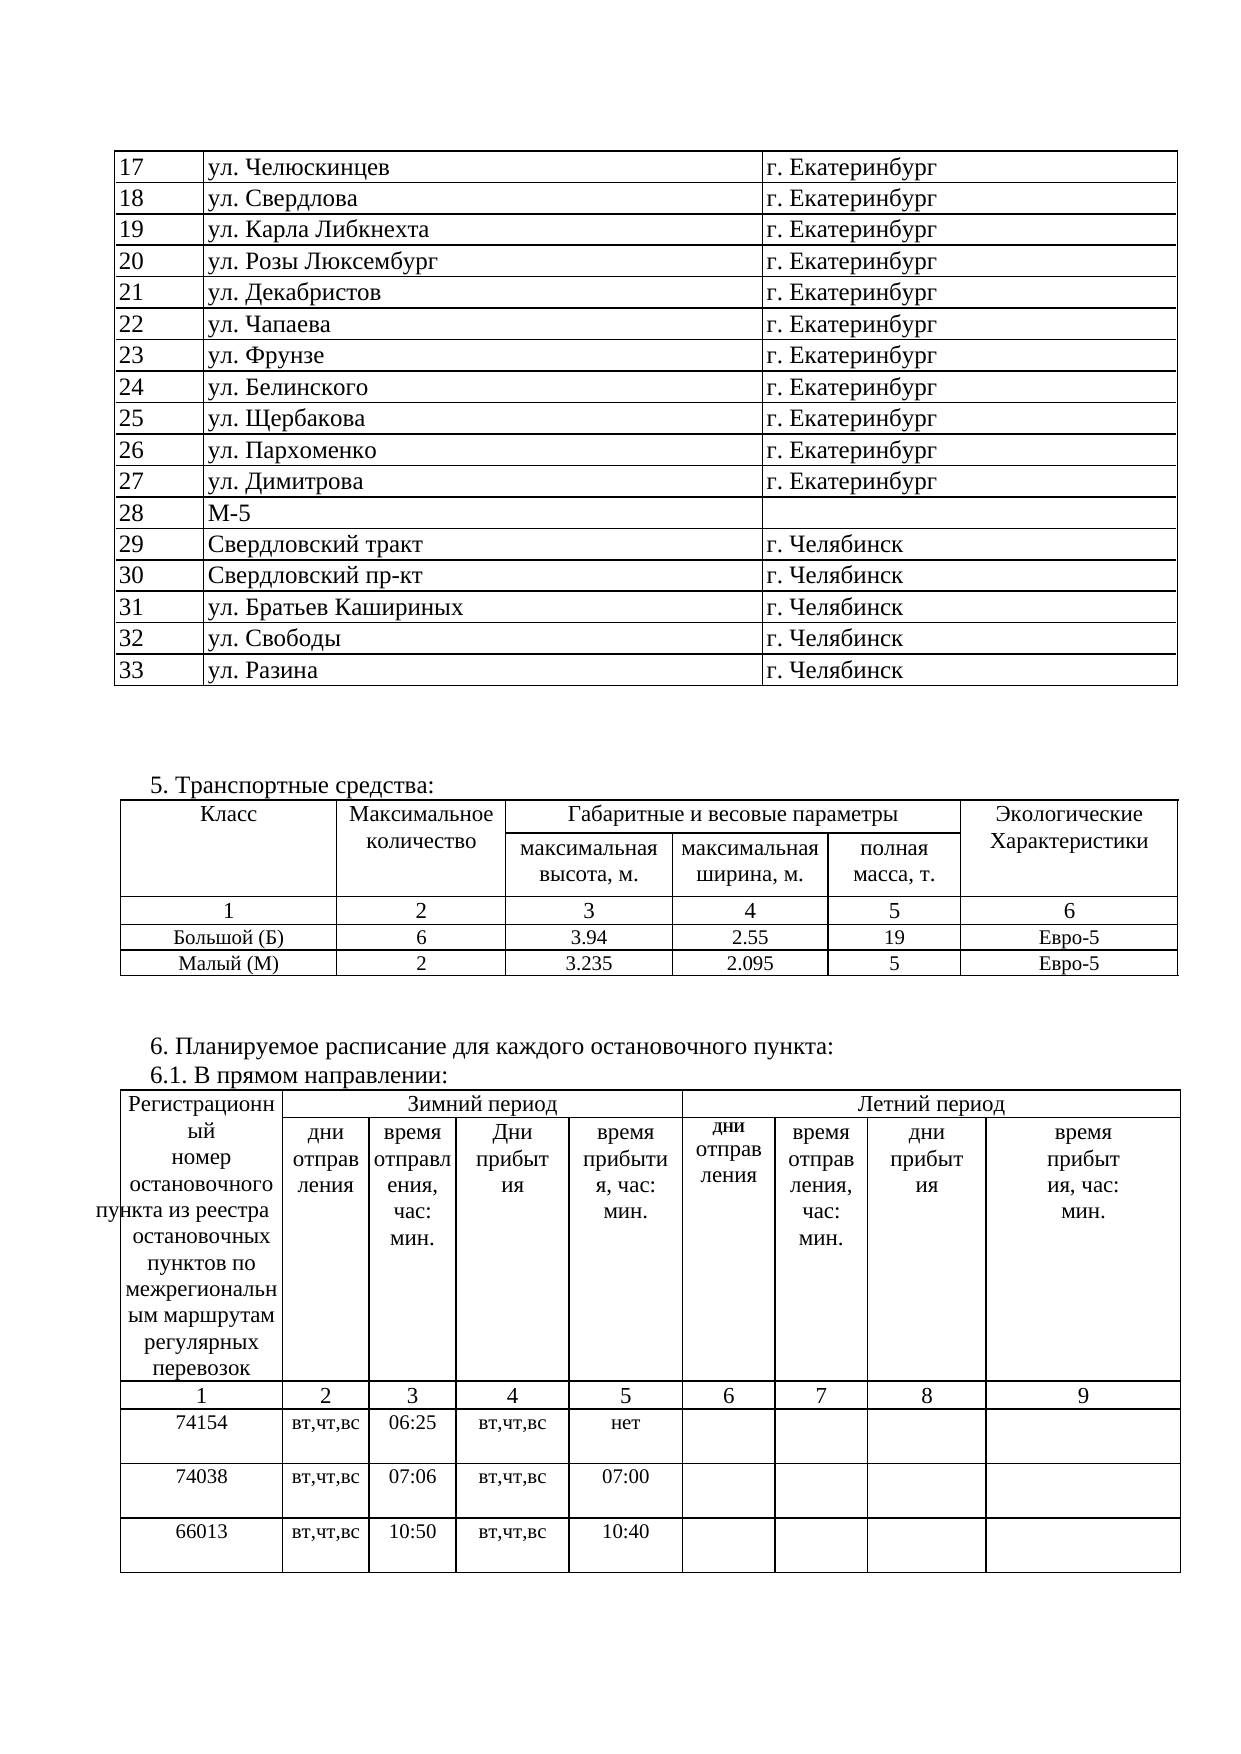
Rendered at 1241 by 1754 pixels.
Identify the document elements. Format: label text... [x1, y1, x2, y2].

table_cell 5 [829, 951, 960, 975]
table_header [121, 1091, 282, 1380]
table_cell Евро-5 [961, 925, 1177, 949]
table_cell 24 [115, 371, 203, 402]
table_cell [763, 496, 1177, 527]
text 6.1. В прямом направлении: [150, 1060, 1090, 1089]
table_cell дни отправ ления [283, 1118, 368, 1380]
table_cell 10:40 [570, 1519, 682, 1571]
table_header Габаритные и весовые параметры [506, 801, 960, 832]
table_cell г. Екатеринбург [763, 152, 1177, 181]
table_cell [868, 1410, 985, 1463]
table_cell 07:00 [570, 1464, 682, 1517]
table_cell 3.235 [506, 951, 672, 975]
table_cell время прибыт ия, час: мин. [987, 1118, 1180, 1380]
table_cell Дни прибыт ия [457, 1118, 568, 1380]
table_cell [868, 1519, 985, 1571]
table_header Максимальное количество [337, 801, 505, 896]
table_header Летний период [683, 1091, 1180, 1117]
table_cell ул. Белинского [204, 372, 762, 402]
table_cell 5 [570, 1382, 682, 1408]
table_cell время отправ ления, час: мин. [776, 1118, 867, 1380]
table_cell ул. Братьев Кашириных [204, 592, 762, 622]
table_cell максимальная высота, м. [506, 834, 672, 896]
table_cell полная масса, т. [829, 834, 960, 896]
table_cell 33 [115, 654, 203, 685]
table_cell г. Екатеринбург [763, 307, 1177, 339]
table_cell вт,чт,вс [283, 1410, 368, 1463]
table_cell г. Челябинск [763, 528, 1177, 559]
table_cell вт,чт,вс [457, 1464, 568, 1517]
table_cell 17 [115, 152, 203, 181]
table_cell ул. Пархоменко [204, 435, 762, 464]
table_cell вт,чт,вс [283, 1519, 368, 1571]
table_cell 3 [506, 897, 672, 923]
table_cell г. Екатеринбург [763, 370, 1177, 402]
table_cell максимальная ширина, м. [673, 834, 827, 896]
table_cell 6 [961, 897, 1177, 923]
table_cell 6 [683, 1382, 774, 1408]
table_cell [987, 1464, 1180, 1517]
table_cell ул. Карла Либкнехта [204, 215, 762, 244]
table_cell 7 [776, 1382, 867, 1408]
table_cell 30 [115, 560, 203, 590]
table_cell [683, 1410, 774, 1463]
text 6. Планируемое расписание для каждого остановочного пункта: [150, 1031, 1090, 1060]
table_cell г. Екатеринбург [763, 402, 1177, 433]
table_cell ул. Свободы [204, 623, 762, 653]
table_cell 74154 [121, 1410, 282, 1463]
table_cell г. Челябинск [763, 653, 1177, 685]
table_cell г. Екатеринбург [763, 181, 1177, 213]
table_cell ул. Чапаева [204, 309, 762, 339]
table_cell ул. Декабристов [204, 277, 762, 307]
table_cell 10:50 [370, 1519, 455, 1571]
table_cell г. Екатеринбург [763, 465, 1177, 496]
table_cell [776, 1410, 867, 1463]
table_cell 2.095 [673, 951, 827, 975]
table_cell г. Екатеринбург [763, 276, 1177, 307]
table_cell 19 [115, 214, 203, 244]
table_cell ул. Щербакова [204, 403, 762, 433]
table_cell г. Екатеринбург [763, 244, 1177, 276]
table_cell ул. Розы Люксембург [204, 246, 762, 276]
text 5. Транспортные средства: [150, 770, 1090, 799]
table_cell М-5 [204, 498, 762, 527]
table_cell 19 [829, 925, 960, 949]
table_cell вт,чт,вс [283, 1464, 368, 1517]
table_cell 27 [115, 466, 203, 496]
table_cell дни прибыт ия [868, 1118, 985, 1380]
table_cell [683, 1519, 774, 1571]
table_cell 66013 [121, 1519, 282, 1571]
table_cell 26 [115, 434, 203, 464]
table_cell 74038 [121, 1464, 282, 1517]
table_cell г. Челябинск [763, 622, 1177, 653]
table_cell вт,чт,вс [457, 1519, 568, 1571]
table_cell г. Челябинск [763, 590, 1177, 622]
table_cell ул. Димитрова [204, 466, 762, 496]
table_cell 25 [115, 403, 203, 433]
table_cell вт,чт,вс [457, 1410, 568, 1463]
table_cell 32 [115, 623, 203, 653]
table_cell 07:06 [370, 1464, 455, 1517]
table_cell [776, 1519, 867, 1571]
table_cell [776, 1464, 867, 1517]
table_cell г. Екатеринбург [763, 339, 1177, 370]
table_cell 18 [115, 183, 203, 213]
table_cell 4 [457, 1382, 568, 1408]
table_header Класс [121, 801, 336, 896]
table_cell ул. Челюскинцев [204, 152, 762, 181]
table_cell 3.94 [506, 925, 672, 949]
table_cell [683, 1464, 774, 1517]
table_cell 23 [115, 340, 203, 370]
table_cell 6 [337, 925, 505, 949]
table_cell 5 [829, 897, 960, 923]
table_cell 4 [673, 897, 827, 923]
table_cell 9 [987, 1382, 1180, 1408]
table_cell г. Екатеринбург [763, 433, 1177, 464]
table_cell ул. Фрунзе [204, 340, 762, 370]
table_header Зимний период [283, 1091, 682, 1117]
table_cell 31 [115, 591, 203, 622]
table_header Экологические Характеристики [961, 801, 1177, 896]
table_cell г. Челябинск [763, 559, 1177, 590]
table_cell ул. Разина [204, 655, 762, 685]
table_cell 22 [115, 308, 203, 339]
table_cell 28 [115, 497, 203, 527]
table_cell 06:25 [370, 1410, 455, 1463]
table_cell Евро-5 [961, 951, 1177, 975]
table_cell 3 [370, 1382, 455, 1408]
table_cell 2.55 [673, 925, 827, 949]
table_cell [868, 1464, 985, 1517]
table_cell 1 [121, 897, 336, 923]
table_cell время отправл ения, час: мин. [370, 1118, 455, 1380]
table_cell 2 [283, 1382, 368, 1408]
table_cell 21 [115, 277, 203, 307]
table_cell 29 [115, 529, 203, 559]
table_cell 20 [115, 245, 203, 276]
table_cell г. Екатеринбург [763, 213, 1177, 244]
table_cell [987, 1410, 1180, 1463]
table_cell время прибыти я, час: мин. [570, 1118, 682, 1380]
table_cell Большой (Б) [121, 925, 336, 949]
table_cell Малый (М) [121, 951, 336, 975]
table_cell ДНИ отправ ления [683, 1118, 774, 1380]
table_cell 2 [337, 951, 505, 975]
table_cell ул. Свердлова [204, 183, 762, 213]
table_cell Свердловский тракт [204, 529, 762, 559]
table_cell 2 [337, 897, 505, 923]
table_cell 8 [868, 1382, 985, 1408]
table_cell нет [570, 1410, 682, 1463]
table_cell [987, 1519, 1180, 1571]
table_cell 1 [121, 1382, 282, 1408]
table_cell Свердловский пр-кт [204, 561, 762, 590]
